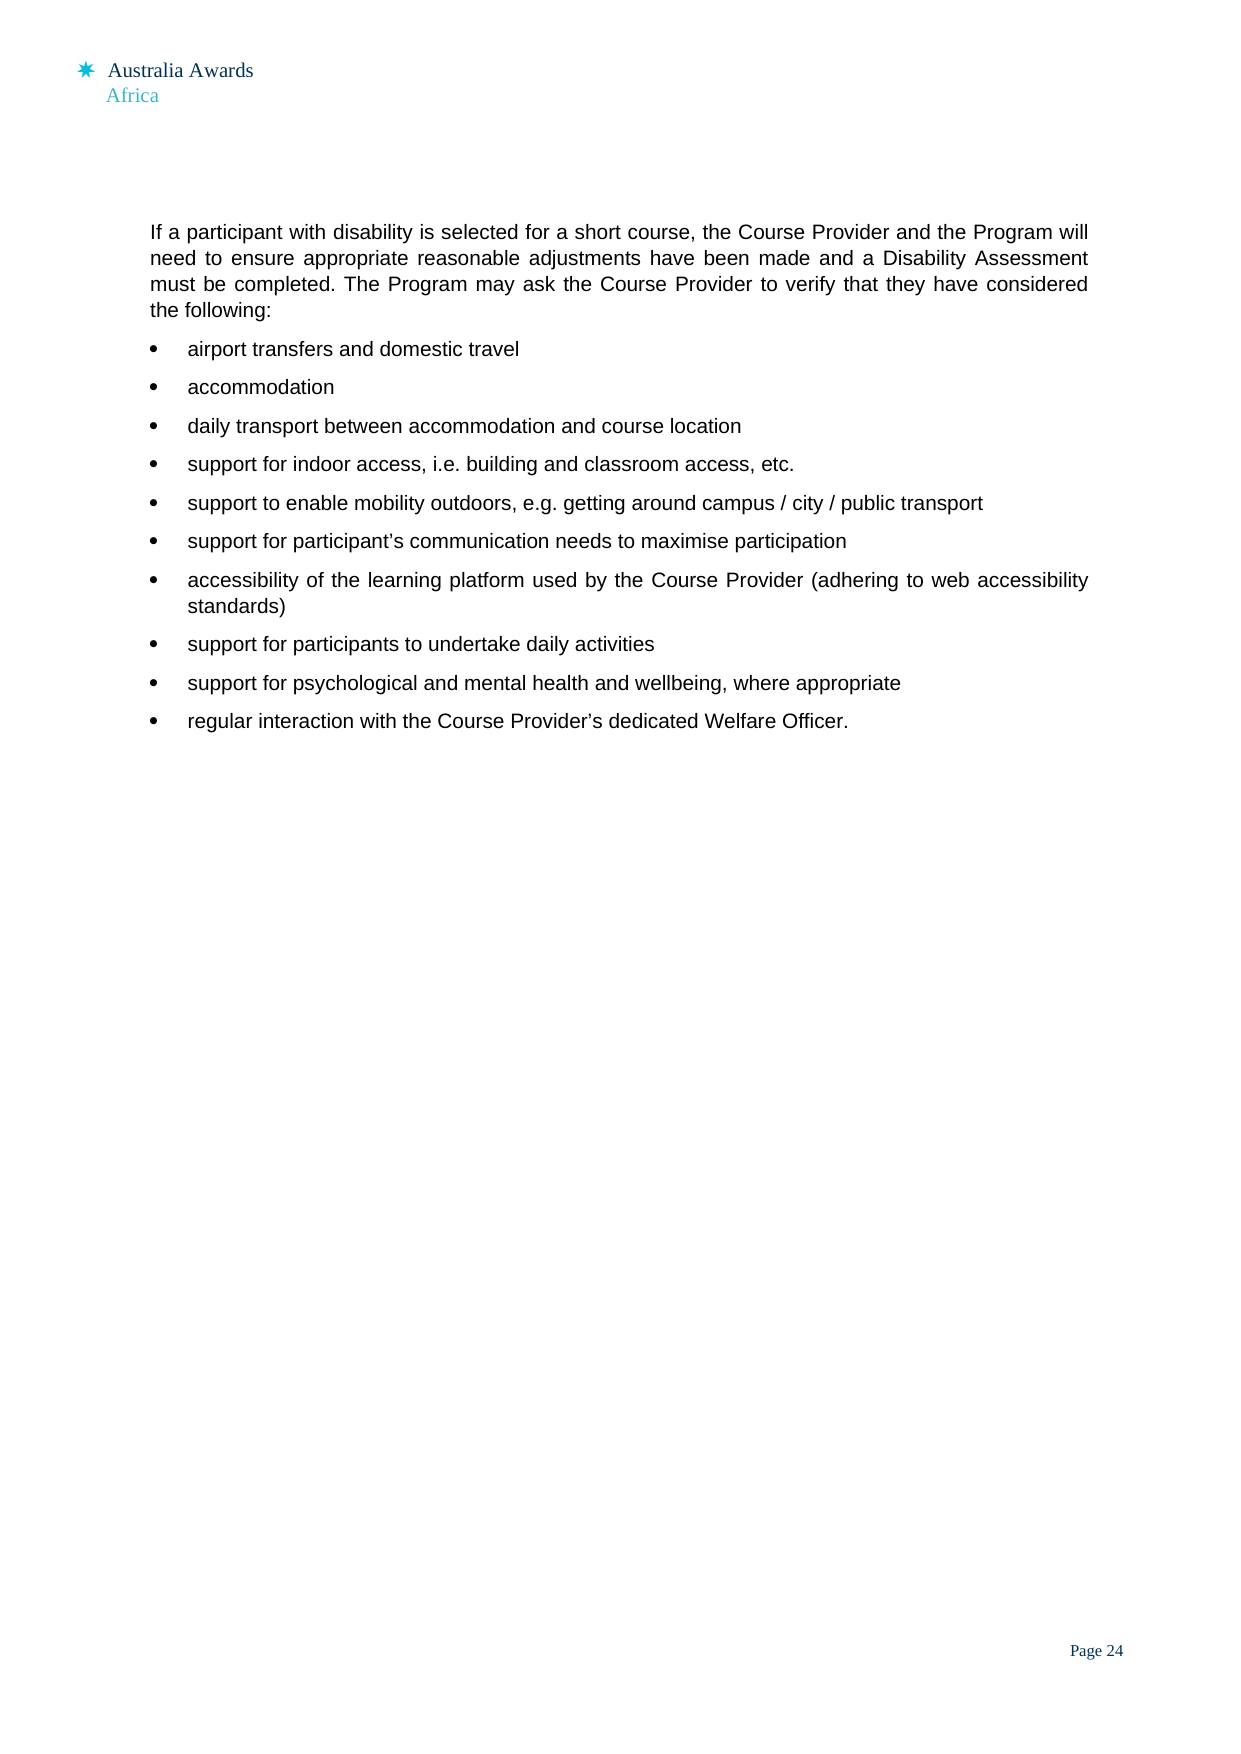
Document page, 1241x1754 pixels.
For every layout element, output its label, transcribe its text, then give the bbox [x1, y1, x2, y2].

list regular interaction with the Course Provider’s dedicated Welfare Officer. [150, 707, 1090, 733]
list support to enable mobility outdoors, e.g. getting around campus / city / public transport [150, 488, 1090, 514]
list support for participants to undertake daily activities [150, 630, 1090, 656]
list accommodation [150, 373, 1090, 399]
list support for psychological and mental health and wellbeing, where appropriate [150, 669, 1090, 695]
text If a participant with disability is selected for a short course, the Course Provider and the Program will need to ensure appropriate reasonable adjustments have been made and a Disability Assessment must be completed. The Program may ask the Course Provider to verify that they have considered the following: [150, 218, 1090, 322]
list daily transport between accommodation and course location [150, 411, 1090, 437]
list accessibility of the learning platform used by the Course Provider (adhering to web accessibility standards) [150, 566, 1090, 618]
picture [76, 60, 108, 78]
list support for indoor access, i.e. building and classroom access, etc. [150, 450, 1090, 476]
list support for participant’s communication needs to maximise participation [150, 527, 1090, 553]
list airport transfers and domestic travel [150, 334, 1090, 360]
